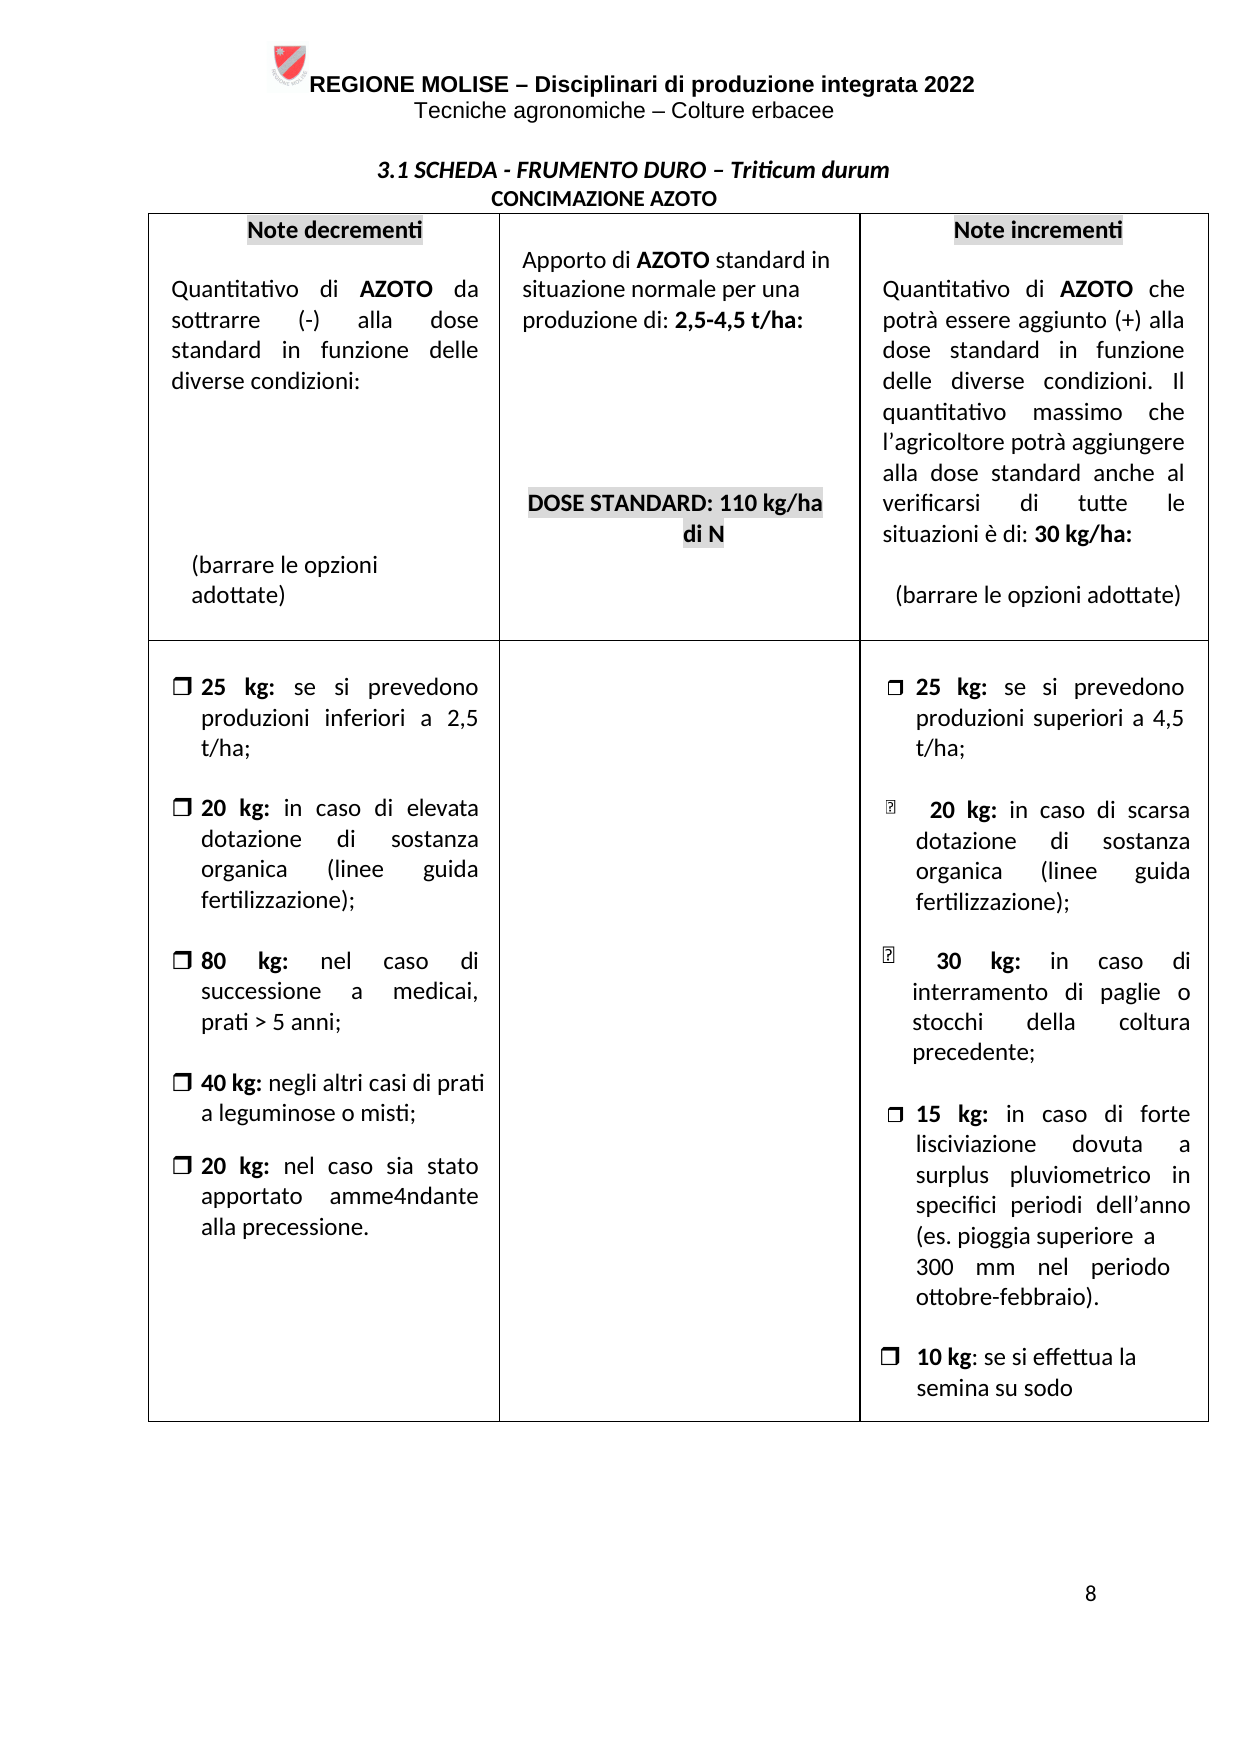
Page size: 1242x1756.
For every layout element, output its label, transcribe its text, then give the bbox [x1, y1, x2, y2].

picture [882, 939, 908, 970]
table_cell (barrare le opzioni adottate) [149, 551, 499, 640]
table_cell 15 kg: in caso di forte lisciviazione dovuta a surplus pluviometrico in specifici periodi dell’anno (es. pioggia superiore a 300 mm nel periodo ottobre-febbraio). [861, 1067, 1208, 1326]
table_cell Apporto di AZOTO standard in situazione normale per una produzione di: 2,5-4,5 t/ha: DOSE STANDARD: 110 kg/ha di N [500, 246, 859, 551]
table_cell 20 kg: in caso di scarsa dotazione di sostanza organica (linee guida fertilizzazione); [861, 763, 1208, 930]
text CONCIMAZIONE AZOTO [314, 185, 894, 212]
table_cell 10 kg: se si effettua la semina su sodo [861, 1326, 1208, 1421]
table_cell Quantitativo di AZOTO da sottrarre (-) alla dose standard in funzione delle diverse condizioni: [149, 246, 499, 551]
table_cell Quantitativo di AZOTO che potrà essere aggiunto (+) alla dose standard in funzione delle diverse condizioni. Il quantitativo massimo che l’agricoltore potrà aggiungere alla dose standard anche al verificarsi di tutte le situazioni è di: 30 kg/ha: [861, 246, 1208, 551]
table_cell 25 kg: se si prevedono produzioni inferiori a 2,5 t/ha; [149, 641, 499, 763]
table_cell 30 kg: in caso di interramento di paglie o stocchi della coltura precedente; [861, 930, 1208, 1067]
table_cell [149, 1326, 499, 1421]
subtitle 3.1 SCHEDA - FRUMENTO DURO – Triticum durum [145, 154, 1123, 185]
table_cell 40 kg: negli altri casi di prati a leguminose o misti; 20 kg: nel caso sia stato apportato amme4ndante alla precessione. [149, 1067, 499, 1326]
table_header Note decrementi [149, 214, 499, 246]
table_cell 20 kg: in caso di elevata dotazione di sostanza organica (linee guida fertilizzazione); [149, 763, 499, 930]
table_cell [500, 551, 859, 640]
table_cell (barrare le opzioni adottate) [861, 551, 1208, 640]
picture [886, 793, 907, 819]
table_header Note incrementi [861, 214, 1208, 246]
table_cell 25 kg: se si prevedono produzioni superiori a 4,5 t/ha; [861, 641, 1208, 763]
table_header [500, 214, 859, 246]
table_cell 80 kg: nel caso di successione a medicai, prati > 5 anni; [149, 930, 499, 1067]
table_cell [500, 763, 859, 1421]
table_cell [500, 641, 859, 763]
